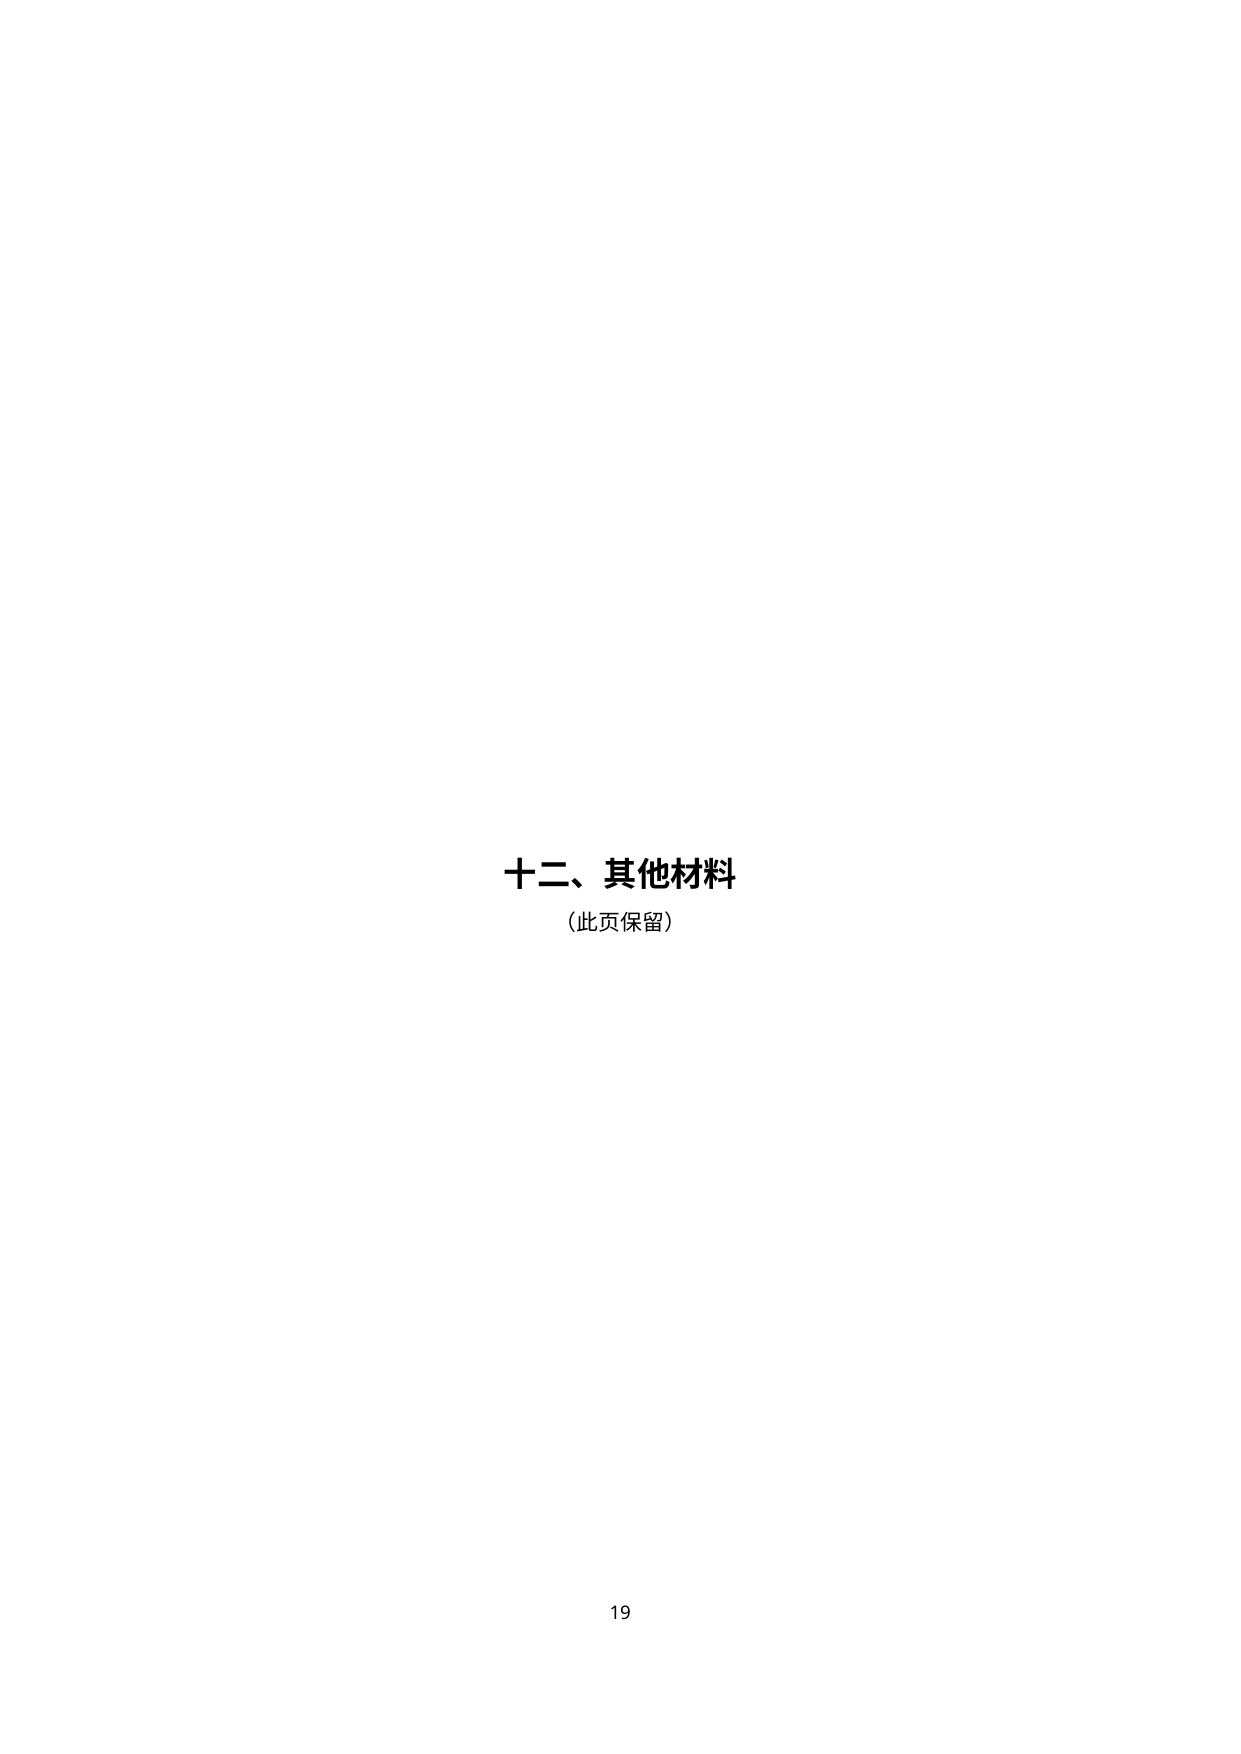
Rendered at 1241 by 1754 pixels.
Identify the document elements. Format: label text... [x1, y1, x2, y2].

text （此页保留） [170, 904, 1070, 937]
text 十二、其他材料 [170, 839, 1070, 904]
